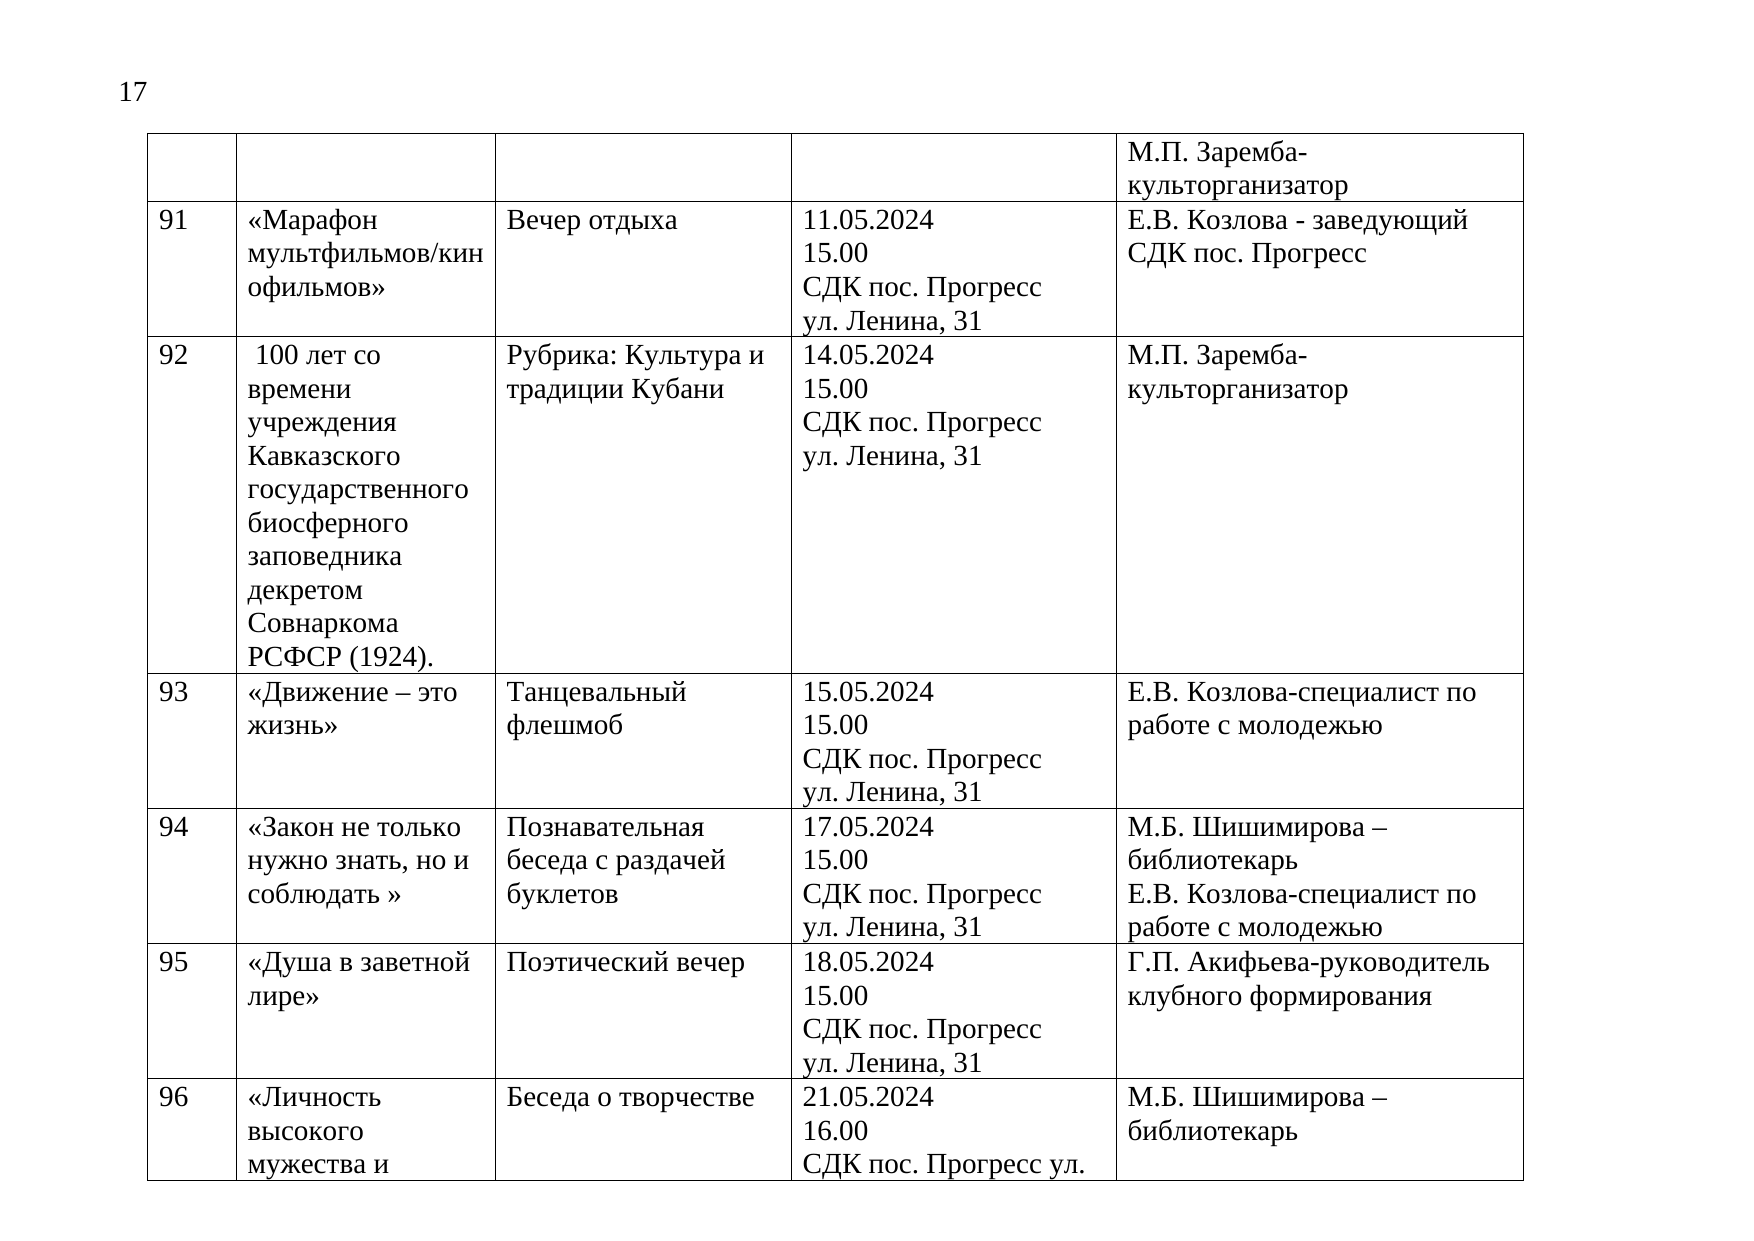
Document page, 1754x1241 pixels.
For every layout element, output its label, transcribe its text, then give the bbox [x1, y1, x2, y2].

table_cell 17.05.2024 15.00 СДК пос. Прогресс ул. Ленина, 31 [792, 809, 1116, 943]
table_cell Танцевальный флешмоб [496, 674, 791, 808]
table_cell М.П. Заремба- культорганизатор [1117, 337, 1523, 673]
table_cell Е.В. Козлова-специалист по работе с молодежью [1117, 674, 1523, 808]
table_cell Вечер отдыха [496, 202, 791, 336]
table_cell Поэтический вечер [496, 944, 791, 1078]
table_cell 93 [148, 674, 236, 808]
table_cell 96 [148, 1079, 236, 1180]
table_cell 95 [148, 944, 236, 1078]
table_cell Г.П. Акифьева-руководитель клубного формирования [1117, 944, 1523, 1078]
table_cell Беседа о творчестве [496, 1079, 791, 1180]
table_cell Познавательная беседа с раздачей буклетов [496, 809, 791, 943]
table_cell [237, 134, 495, 201]
table_cell 92 [148, 337, 236, 673]
table_cell 18.05.2024 15.00 СДК пос. Прогресс ул. Ленина, 31 [792, 944, 1116, 1078]
table_cell «Душа в заветной лире» [237, 944, 495, 1078]
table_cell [792, 1079, 1116, 1180]
table_cell Е.В. Козлова - заведующий СДК пос. Прогресс [1117, 202, 1523, 336]
table_cell 90 [148, 134, 236, 201]
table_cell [237, 1079, 495, 1180]
table_cell «Закон не только нужно знать, но и соблюдать » [237, 809, 495, 943]
table_cell «Марафон мультфильмов/кинофильмов» [237, 202, 495, 336]
table_cell 11.05.2024 15.00 СДК пос. Прогресс ул. Ленина, 31 [792, 202, 1116, 336]
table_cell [1117, 134, 1523, 201]
table_cell Рубрика: Культура и традиции Кубани [496, 337, 791, 673]
table_cell «Движение – это жизнь» [237, 674, 495, 808]
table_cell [792, 134, 1116, 201]
table_cell 91 [148, 202, 236, 336]
table_cell 94 [148, 809, 236, 943]
table_cell 15.05.2024 15.00 СДК пос. Прогресс ул. Ленина, 31 [792, 674, 1116, 808]
table_cell 14.05.2024 15.00 СДК пос. Прогресс ул. Ленина, 31 [792, 337, 1116, 673]
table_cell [1117, 1079, 1523, 1180]
table_cell 100 лет со времени учреждения Кавказского государственного биосферного заповедника декретом Совнаркома РСФСР (1924). [237, 337, 495, 673]
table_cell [496, 134, 791, 201]
table_cell М.Б. Шишимирова – библиотекарь Е.В. Козлова-специалист по работе с молодежью [1117, 809, 1523, 943]
